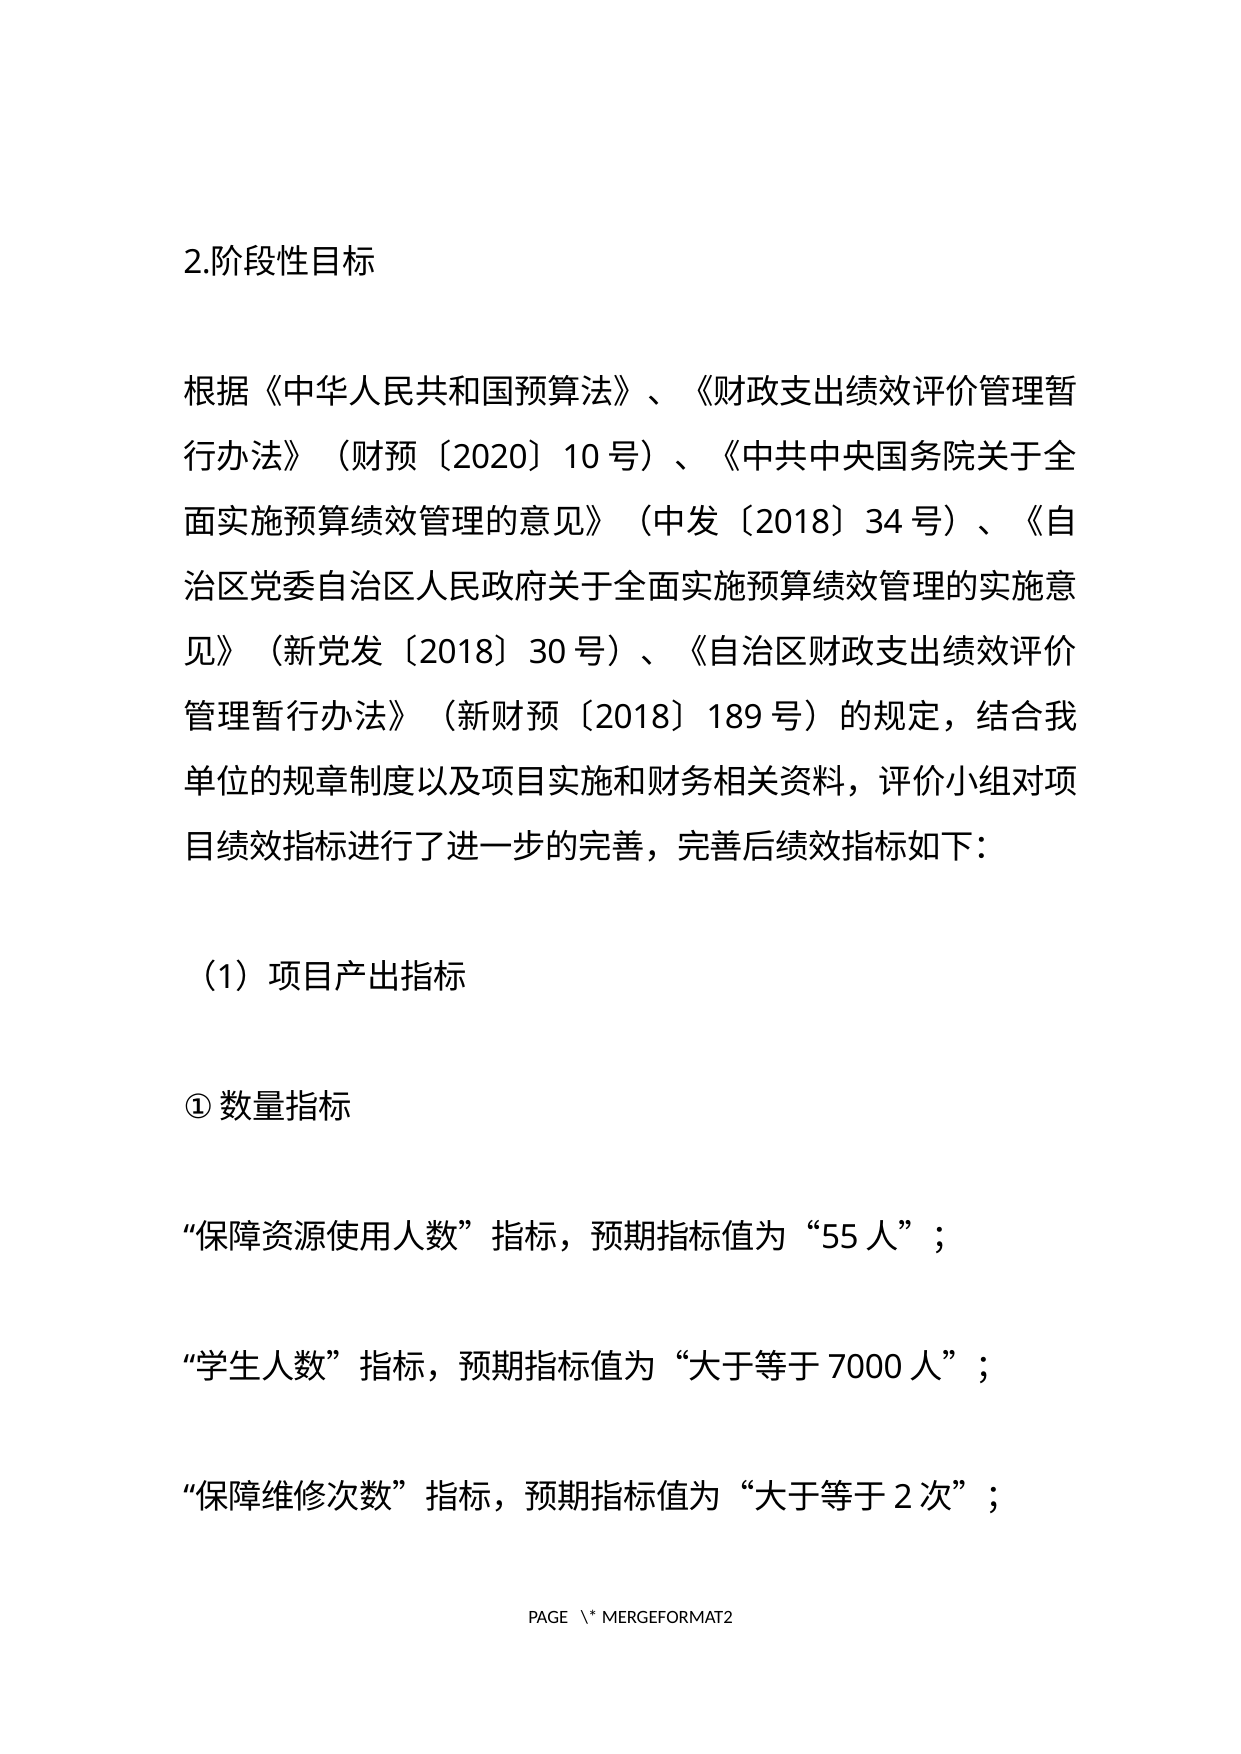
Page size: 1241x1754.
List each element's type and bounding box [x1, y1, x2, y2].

text [183, 162, 1078, 1527]
